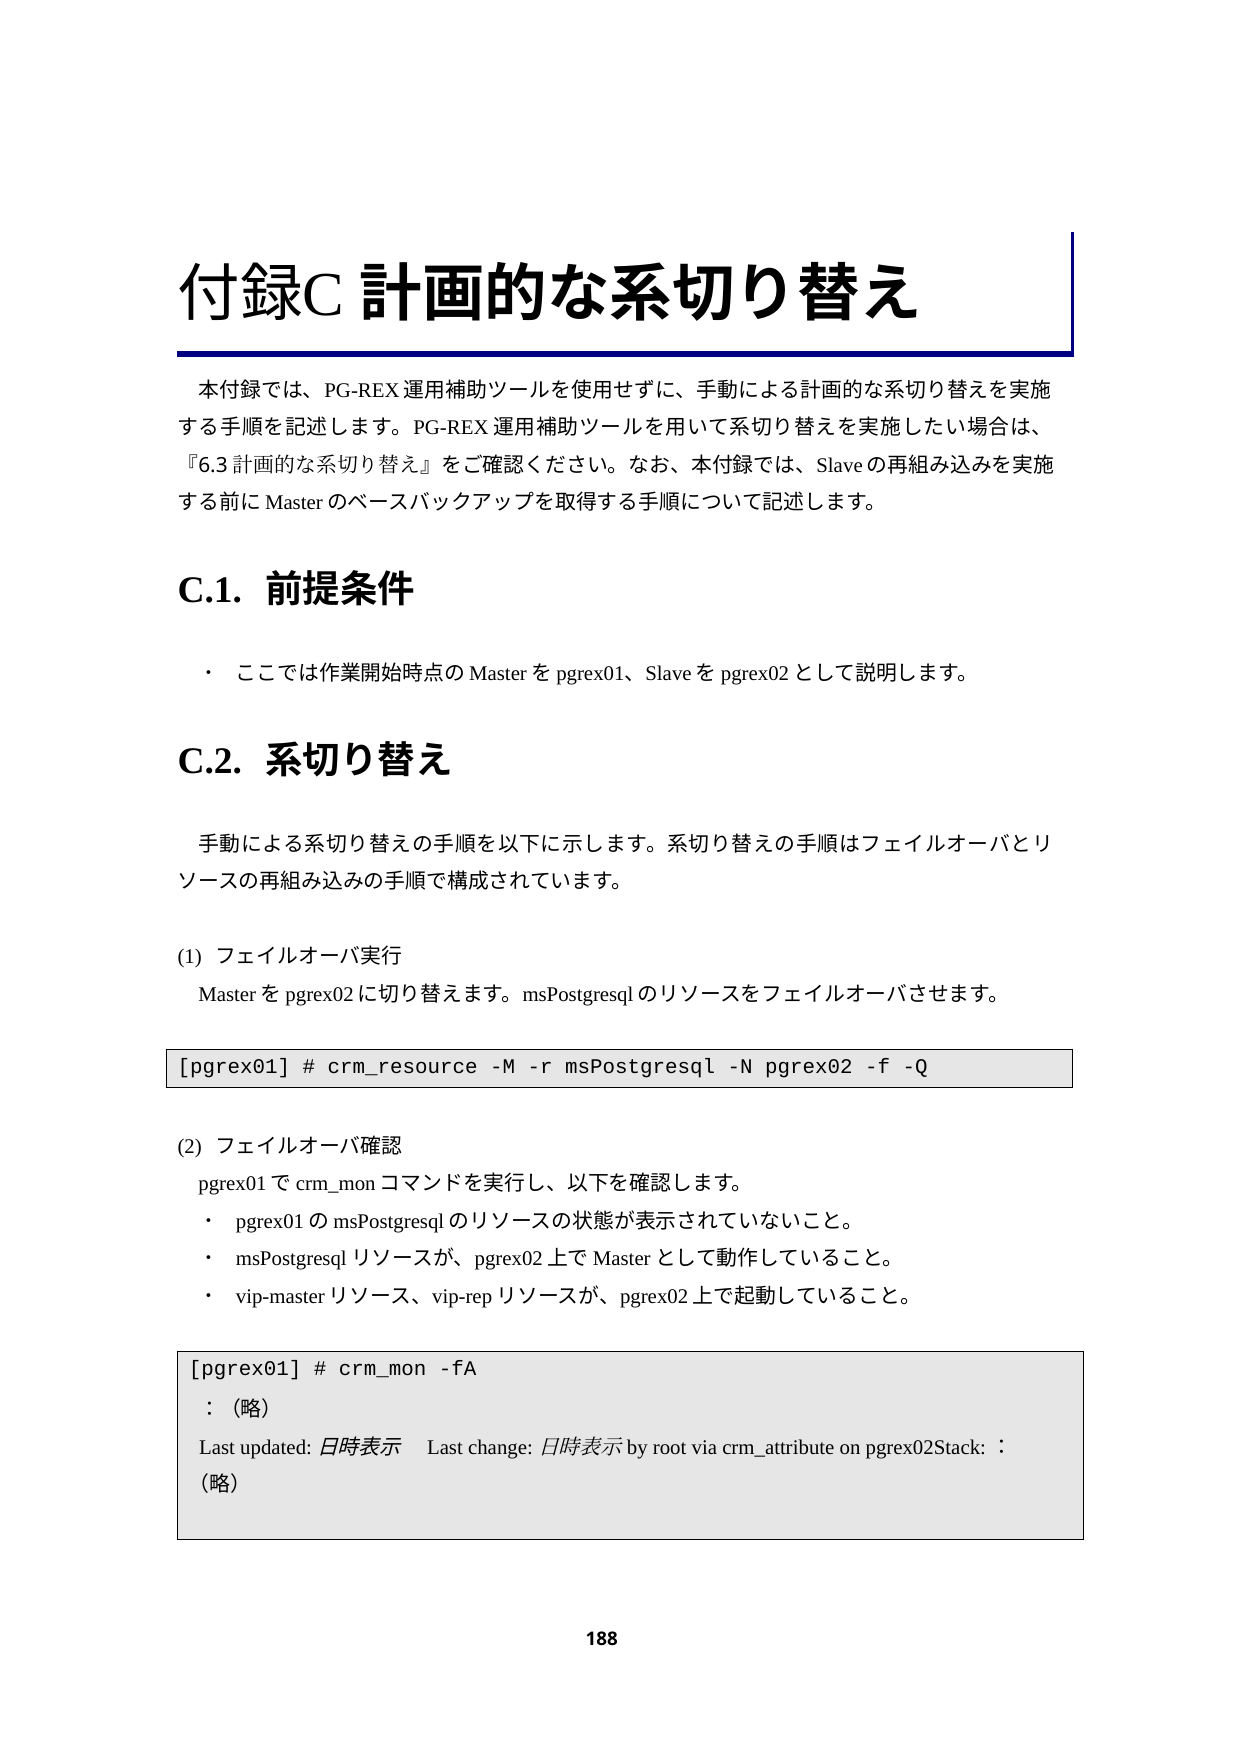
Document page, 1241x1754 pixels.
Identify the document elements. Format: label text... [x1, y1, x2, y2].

list フェイルオーバ確認 [177, 1126, 1054, 1163]
text 前提条件 [177, 548, 1063, 623]
text 系切り替え [177, 719, 1063, 794]
text Masterをpgrex02に切り替えます。msPostgresqlのリソースをフェイルオーバさせます。 [177, 973, 1054, 1011]
text pgrex01でcrm_monコマンドを実行し、以下を確認します。 [177, 1163, 1054, 1201]
list msPostgresqlリソースが、pgrex02上でMasterとして動作していること。 [198, 1238, 1054, 1276]
list pgrex01のmsPostgresqlのリソースの状態が表示されていないこと。 [198, 1201, 1054, 1238]
list フェイルオーバ実行 [177, 936, 1054, 973]
text 本付録では、PG-REX運用補助ツールを使用せずに、手動による計画的な系切り替えを実施する手順を記述します。PG-REX運用補助ツールを用いて系切り替えを実施したい場合は、『6.3 計画的な系切り替え』をご確認ください。なお、本付録では、Slaveの再組み込みを実施する前にMasterのベースバックアップを取得する手順について記述します。 [177, 369, 1054, 519]
table_header [pgrex01] # crm_resource -M -r msPostgresql -N pgrex02 -f -Q [167, 1050, 1072, 1087]
list ここでは作業開始時点のMasterをpgrex01、Slaveをpgrex02として説明します。 [198, 653, 1054, 690]
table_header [178, 1352, 1083, 1539]
text 計画的な系切り替え [177, 232, 1071, 351]
list vip-masterリソース、vip-repリソースが、pgrex02上で起動していること。 [198, 1276, 1054, 1313]
text 手動による系切り替えの手順を以下に示します。系切り替えの手順はフェイルオーバとリソースの再組み込みの手順で構成されています。 [177, 823, 1054, 898]
